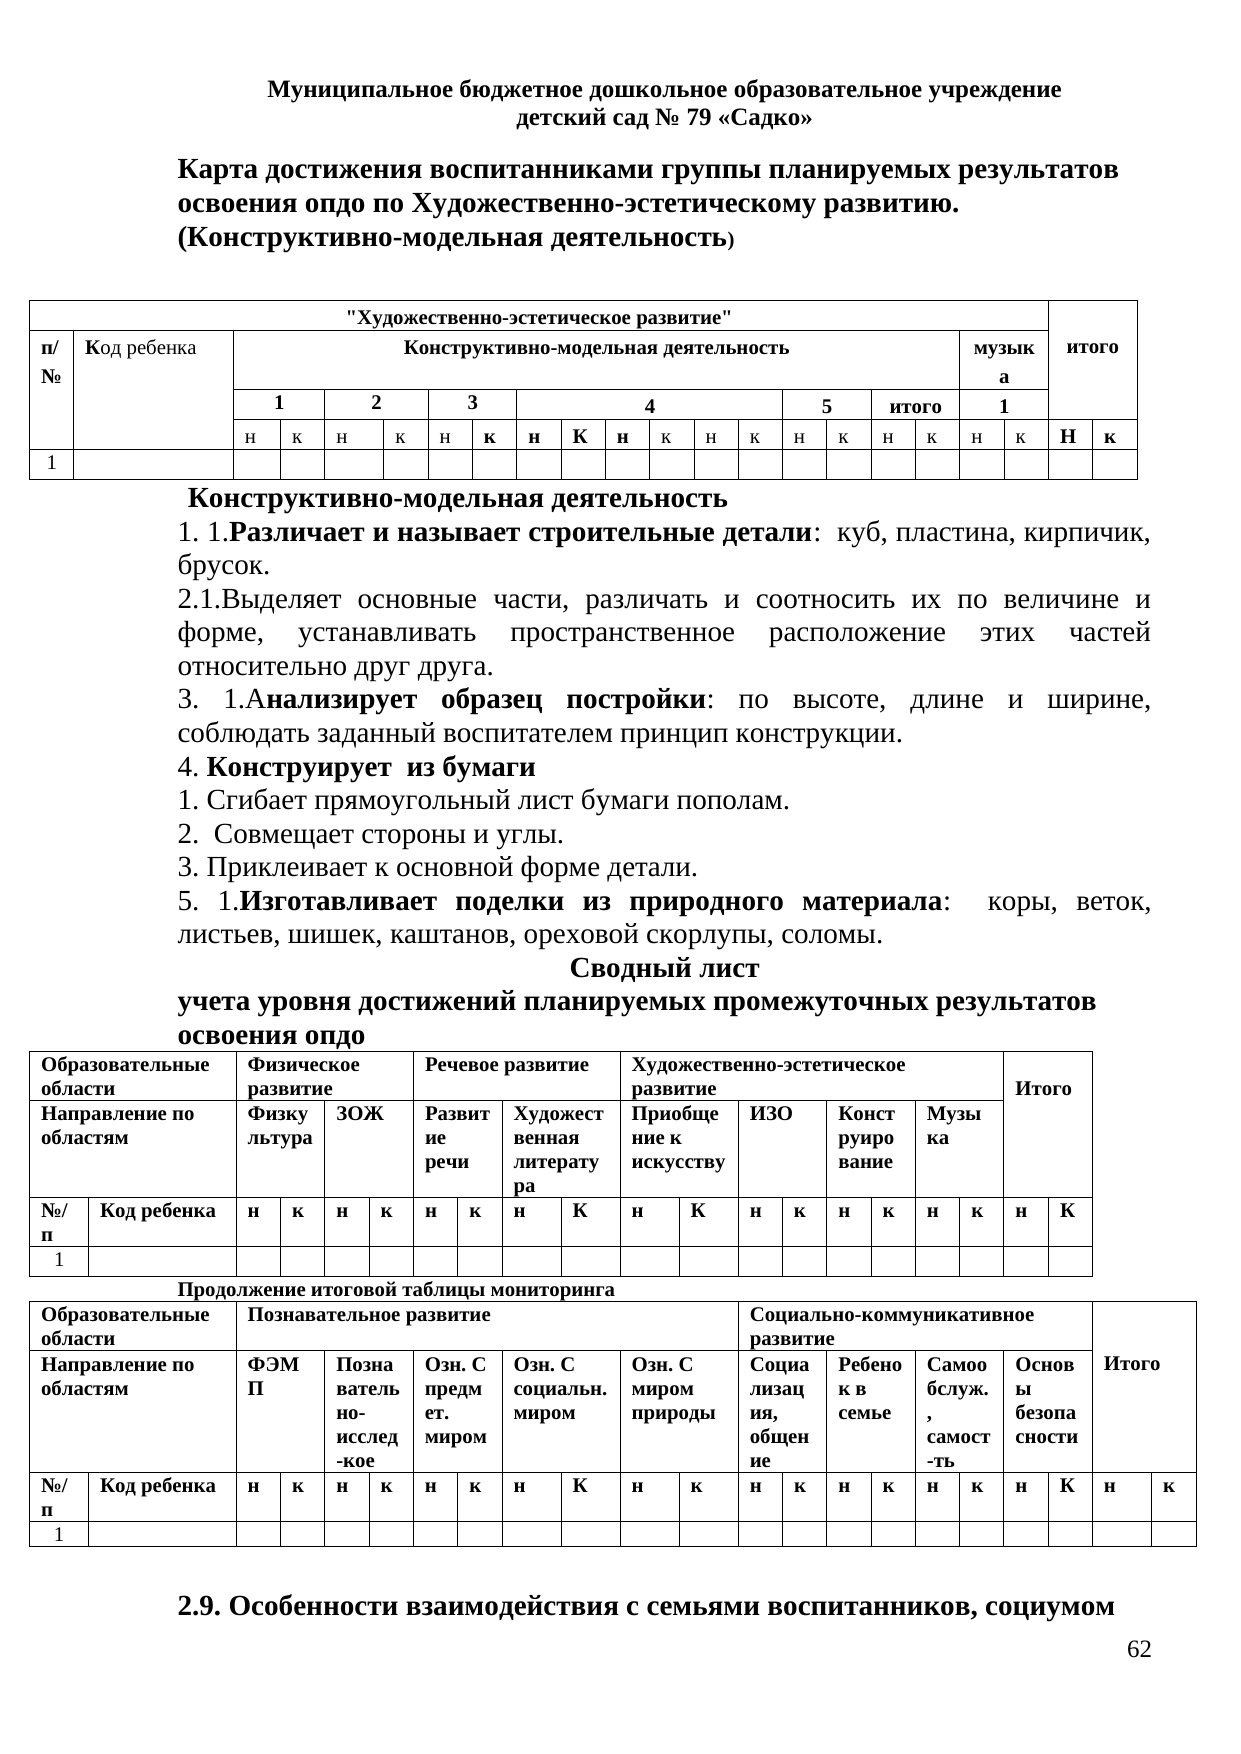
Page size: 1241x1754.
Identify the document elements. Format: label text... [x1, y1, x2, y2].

text Карта достижения воспитанниками группы планируемых результатов освоения опдо по Художественно-эстетическому развитию. (Конструктивно-модельная деятельность) [177, 152, 1152, 252]
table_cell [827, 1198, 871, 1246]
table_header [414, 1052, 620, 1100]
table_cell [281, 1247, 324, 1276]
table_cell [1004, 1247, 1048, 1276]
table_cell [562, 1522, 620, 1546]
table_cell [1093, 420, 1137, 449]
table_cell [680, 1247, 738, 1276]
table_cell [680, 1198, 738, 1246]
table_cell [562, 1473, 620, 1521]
text Продолжение итоговой таблицы мониторинга [177, 1277, 1152, 1301]
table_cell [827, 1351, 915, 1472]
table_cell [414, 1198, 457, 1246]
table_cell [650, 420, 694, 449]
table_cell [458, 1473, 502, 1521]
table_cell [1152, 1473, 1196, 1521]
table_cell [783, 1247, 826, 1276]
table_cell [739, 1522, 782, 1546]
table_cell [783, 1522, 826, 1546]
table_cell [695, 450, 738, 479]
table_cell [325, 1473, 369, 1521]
text 3. 1.Анализирует образец постройки: по высоте, длине и ширине, соблюдать заданный воспитателем принцип конструкции. [177, 682, 1152, 749]
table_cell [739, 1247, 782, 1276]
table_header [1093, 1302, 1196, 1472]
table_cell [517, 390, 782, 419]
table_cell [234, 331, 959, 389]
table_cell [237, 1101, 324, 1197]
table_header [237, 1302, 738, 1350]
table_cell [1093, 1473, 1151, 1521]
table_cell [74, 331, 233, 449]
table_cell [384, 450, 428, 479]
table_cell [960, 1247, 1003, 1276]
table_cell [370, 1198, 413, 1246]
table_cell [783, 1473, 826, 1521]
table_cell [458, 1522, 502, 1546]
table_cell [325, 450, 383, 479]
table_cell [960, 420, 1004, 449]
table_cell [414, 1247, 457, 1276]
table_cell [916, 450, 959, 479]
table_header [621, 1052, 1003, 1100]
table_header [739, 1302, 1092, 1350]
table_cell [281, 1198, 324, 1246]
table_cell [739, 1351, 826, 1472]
text 1. 1.Различает и называет строительные детали: куб, пластина, кирпичик, брусок. [177, 514, 1152, 581]
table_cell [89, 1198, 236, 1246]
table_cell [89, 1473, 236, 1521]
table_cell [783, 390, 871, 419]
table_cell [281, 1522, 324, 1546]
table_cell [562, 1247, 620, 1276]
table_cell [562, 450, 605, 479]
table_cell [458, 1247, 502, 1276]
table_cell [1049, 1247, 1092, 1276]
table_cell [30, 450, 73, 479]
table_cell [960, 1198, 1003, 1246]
text 2.9. Особенности взаимодействия с семьями воспитанников, социумом [177, 1588, 1152, 1621]
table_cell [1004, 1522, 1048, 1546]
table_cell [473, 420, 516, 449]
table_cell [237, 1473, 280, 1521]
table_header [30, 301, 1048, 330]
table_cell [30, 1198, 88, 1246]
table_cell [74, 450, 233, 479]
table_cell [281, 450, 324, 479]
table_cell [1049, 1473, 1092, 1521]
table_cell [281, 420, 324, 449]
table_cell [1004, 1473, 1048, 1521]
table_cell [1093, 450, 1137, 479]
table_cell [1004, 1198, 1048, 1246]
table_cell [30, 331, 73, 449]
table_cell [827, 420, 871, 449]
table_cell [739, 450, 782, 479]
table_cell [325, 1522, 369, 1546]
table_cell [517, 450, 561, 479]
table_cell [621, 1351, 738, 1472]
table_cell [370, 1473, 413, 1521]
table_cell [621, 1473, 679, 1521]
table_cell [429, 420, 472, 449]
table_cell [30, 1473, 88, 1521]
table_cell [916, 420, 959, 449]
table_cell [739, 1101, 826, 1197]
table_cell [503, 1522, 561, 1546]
text 3. Приклеивает к основной форме детали. [177, 849, 1152, 883]
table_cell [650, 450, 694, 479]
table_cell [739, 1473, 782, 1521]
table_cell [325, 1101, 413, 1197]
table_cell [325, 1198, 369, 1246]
text 5. 1.Изготавливает поделки из природного материала: коры, веток, листьев, шишек, каштанов, ореховой скорлупы, соломы. [177, 883, 1152, 950]
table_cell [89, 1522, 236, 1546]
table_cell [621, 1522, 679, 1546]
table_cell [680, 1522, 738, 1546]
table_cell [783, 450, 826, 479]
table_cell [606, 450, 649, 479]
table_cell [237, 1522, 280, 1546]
text 2. Совмещает стороны и углы. [177, 816, 1152, 849]
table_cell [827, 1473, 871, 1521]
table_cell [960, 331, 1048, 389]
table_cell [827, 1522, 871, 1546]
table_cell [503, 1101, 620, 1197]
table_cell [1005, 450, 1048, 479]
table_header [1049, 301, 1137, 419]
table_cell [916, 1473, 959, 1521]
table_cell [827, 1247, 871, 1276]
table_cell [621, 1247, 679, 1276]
text 4. Конструирует из бумаги [177, 749, 1152, 782]
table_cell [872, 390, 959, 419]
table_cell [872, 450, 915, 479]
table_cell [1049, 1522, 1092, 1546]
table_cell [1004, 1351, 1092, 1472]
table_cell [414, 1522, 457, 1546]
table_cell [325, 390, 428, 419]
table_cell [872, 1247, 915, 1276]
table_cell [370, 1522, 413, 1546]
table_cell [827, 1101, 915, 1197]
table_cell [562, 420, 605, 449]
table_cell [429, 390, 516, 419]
text учета уровня достижений планируемых промежуточных результатов освоения опдо [177, 983, 1152, 1051]
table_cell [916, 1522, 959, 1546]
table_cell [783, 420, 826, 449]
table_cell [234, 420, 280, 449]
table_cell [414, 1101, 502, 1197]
text 1. Сгибает прямоугольный лист бумаги пополам. [177, 782, 1152, 816]
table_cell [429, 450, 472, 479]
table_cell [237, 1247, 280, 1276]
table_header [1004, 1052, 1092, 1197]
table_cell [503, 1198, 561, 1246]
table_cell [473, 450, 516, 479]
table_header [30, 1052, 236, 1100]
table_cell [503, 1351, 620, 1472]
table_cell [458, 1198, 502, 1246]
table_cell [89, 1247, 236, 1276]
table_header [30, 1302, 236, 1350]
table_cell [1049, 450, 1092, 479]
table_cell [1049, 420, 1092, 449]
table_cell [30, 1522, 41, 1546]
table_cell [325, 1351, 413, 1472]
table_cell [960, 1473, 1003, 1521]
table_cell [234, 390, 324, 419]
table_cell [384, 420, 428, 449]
text 2.1.Выделяет основные части, различать и соотносить их по величине и форме, устанавливать пространственное расположение этих частей относительно друг друга. [177, 581, 1152, 682]
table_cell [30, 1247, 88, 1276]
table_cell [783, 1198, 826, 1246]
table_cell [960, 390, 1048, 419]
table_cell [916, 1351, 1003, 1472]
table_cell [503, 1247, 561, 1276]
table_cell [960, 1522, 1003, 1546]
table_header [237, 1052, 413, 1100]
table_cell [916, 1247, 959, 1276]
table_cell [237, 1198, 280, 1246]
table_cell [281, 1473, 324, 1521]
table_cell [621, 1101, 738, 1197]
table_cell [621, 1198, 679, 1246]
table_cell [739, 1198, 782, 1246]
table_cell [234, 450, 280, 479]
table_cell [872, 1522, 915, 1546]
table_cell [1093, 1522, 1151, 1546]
text Конструктивно-модельная деятельность [177, 480, 1152, 514]
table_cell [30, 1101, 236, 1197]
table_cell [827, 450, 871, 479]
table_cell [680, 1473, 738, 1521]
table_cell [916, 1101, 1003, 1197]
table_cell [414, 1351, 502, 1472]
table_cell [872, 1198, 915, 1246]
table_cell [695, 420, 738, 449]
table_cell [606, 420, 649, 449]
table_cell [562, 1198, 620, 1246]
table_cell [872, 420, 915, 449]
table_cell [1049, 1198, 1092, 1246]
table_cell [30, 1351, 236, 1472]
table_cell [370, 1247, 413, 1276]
text Сводный лист [177, 950, 1152, 983]
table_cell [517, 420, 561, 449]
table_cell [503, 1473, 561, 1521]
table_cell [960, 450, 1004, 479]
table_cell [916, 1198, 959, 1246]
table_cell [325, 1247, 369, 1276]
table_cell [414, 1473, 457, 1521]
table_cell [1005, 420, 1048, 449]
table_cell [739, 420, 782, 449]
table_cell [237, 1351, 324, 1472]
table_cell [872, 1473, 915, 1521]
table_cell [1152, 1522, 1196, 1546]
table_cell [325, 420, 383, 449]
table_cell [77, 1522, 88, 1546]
